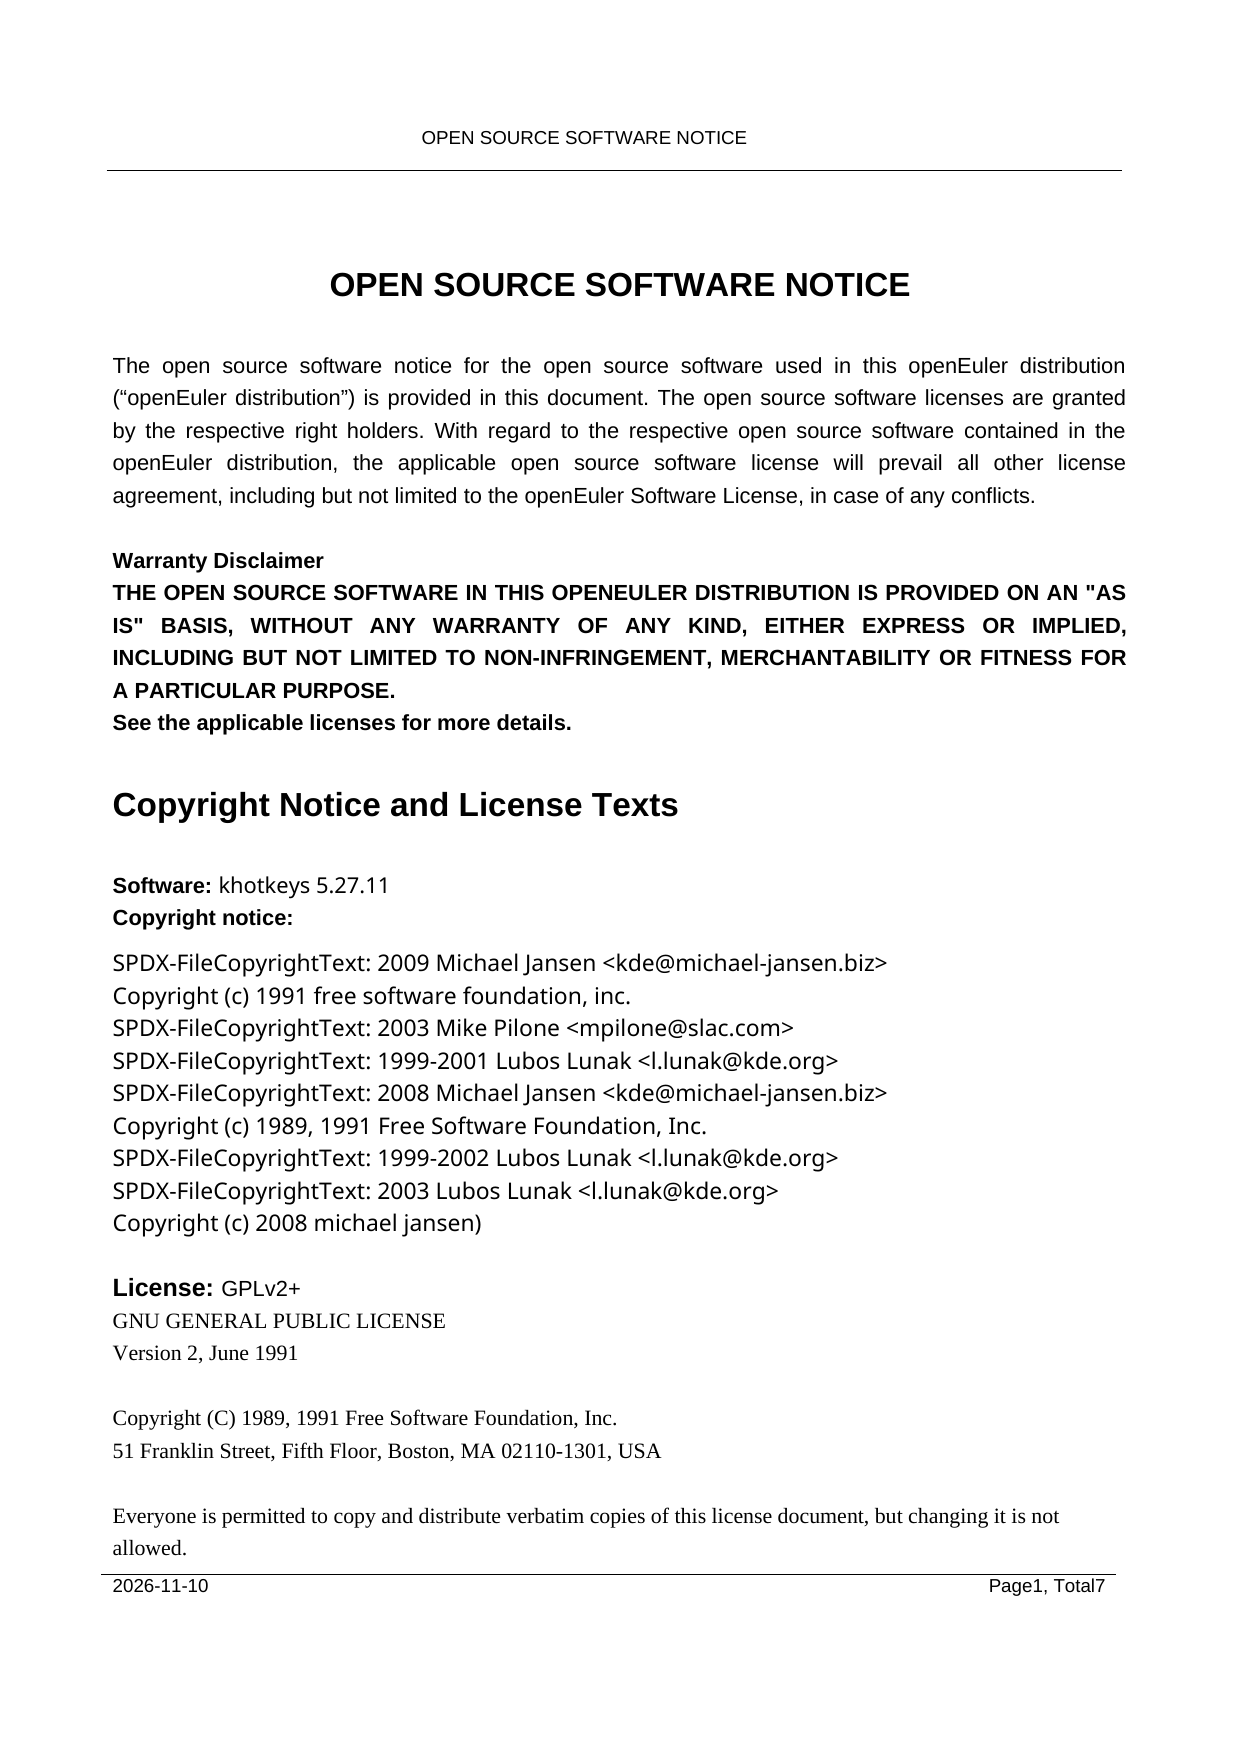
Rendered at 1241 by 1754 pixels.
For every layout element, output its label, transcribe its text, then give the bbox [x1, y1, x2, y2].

text THE OPEN SOURCE SOFTWARE IN THIS OPENEULER DISTRIBUTION IS PROVIDED ON AN "AS IS" BASIS, WITHOUT ANY WARRANTY OF ANY KIND, EITHER EXPRESS OR IMPLIED, INCLUDING BUT NOT LIMITED TO NON-INFRINGEMENT, MERCHANTABILITY OR FITNESS FOR A PARTICULAR PURPOSE. See the applicable licenses for more details. [112, 576, 1128, 739]
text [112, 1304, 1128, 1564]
text Warranty Disclaimer [112, 544, 1128, 576]
text SPDX-FileCopyrightText: 2009 Michael Jansen <kde@michael-jansen.biz> Copyright (c) 1991 free software foundation, inc. SPDX-FileCopyrightText: 2003 Mike Pilone <mpilone@slac.com> SPDX-FileCopyrightText: 1999-2001 Lubos Lunak <l.lunak@kde.org> SPDX-FileCopyrightText: 2008 Michael Jansen <kde@michael-jansen.biz> Copyright (c) 1989, 1991 Free Software Foundation, Inc. SPDX-FileCopyrightText: 1999-2002 Lubos Lunak <l.lunak@kde.org> SPDX-FileCopyrightText: 2003 Lubos Lunak <l.lunak@kde.org> Copyright (c) 2008 michael jansen) [112, 947, 1128, 1272]
text OPEN SOURCE SOFTWARE NOTICE [112, 251, 1128, 316]
text Copyright notice: [112, 901, 1128, 934]
text License: GPLv2+ [112, 1272, 1128, 1304]
text The open source software notice for the open source software used in this openEuler distribution (“openEuler distribution”) is provided in this document. The open source software licenses are granted by the respective right holders. With regard to the respective open source software contained in the openEuler distribution, the applicable open source software license will prevail all other license agreement, including but not limited to the openEuler Software License, in case of any conflicts. [112, 349, 1128, 511]
text Copyright Notice and License Texts [112, 771, 1128, 836]
title Software: khotkeys 5.27.11 [112, 869, 1128, 901]
